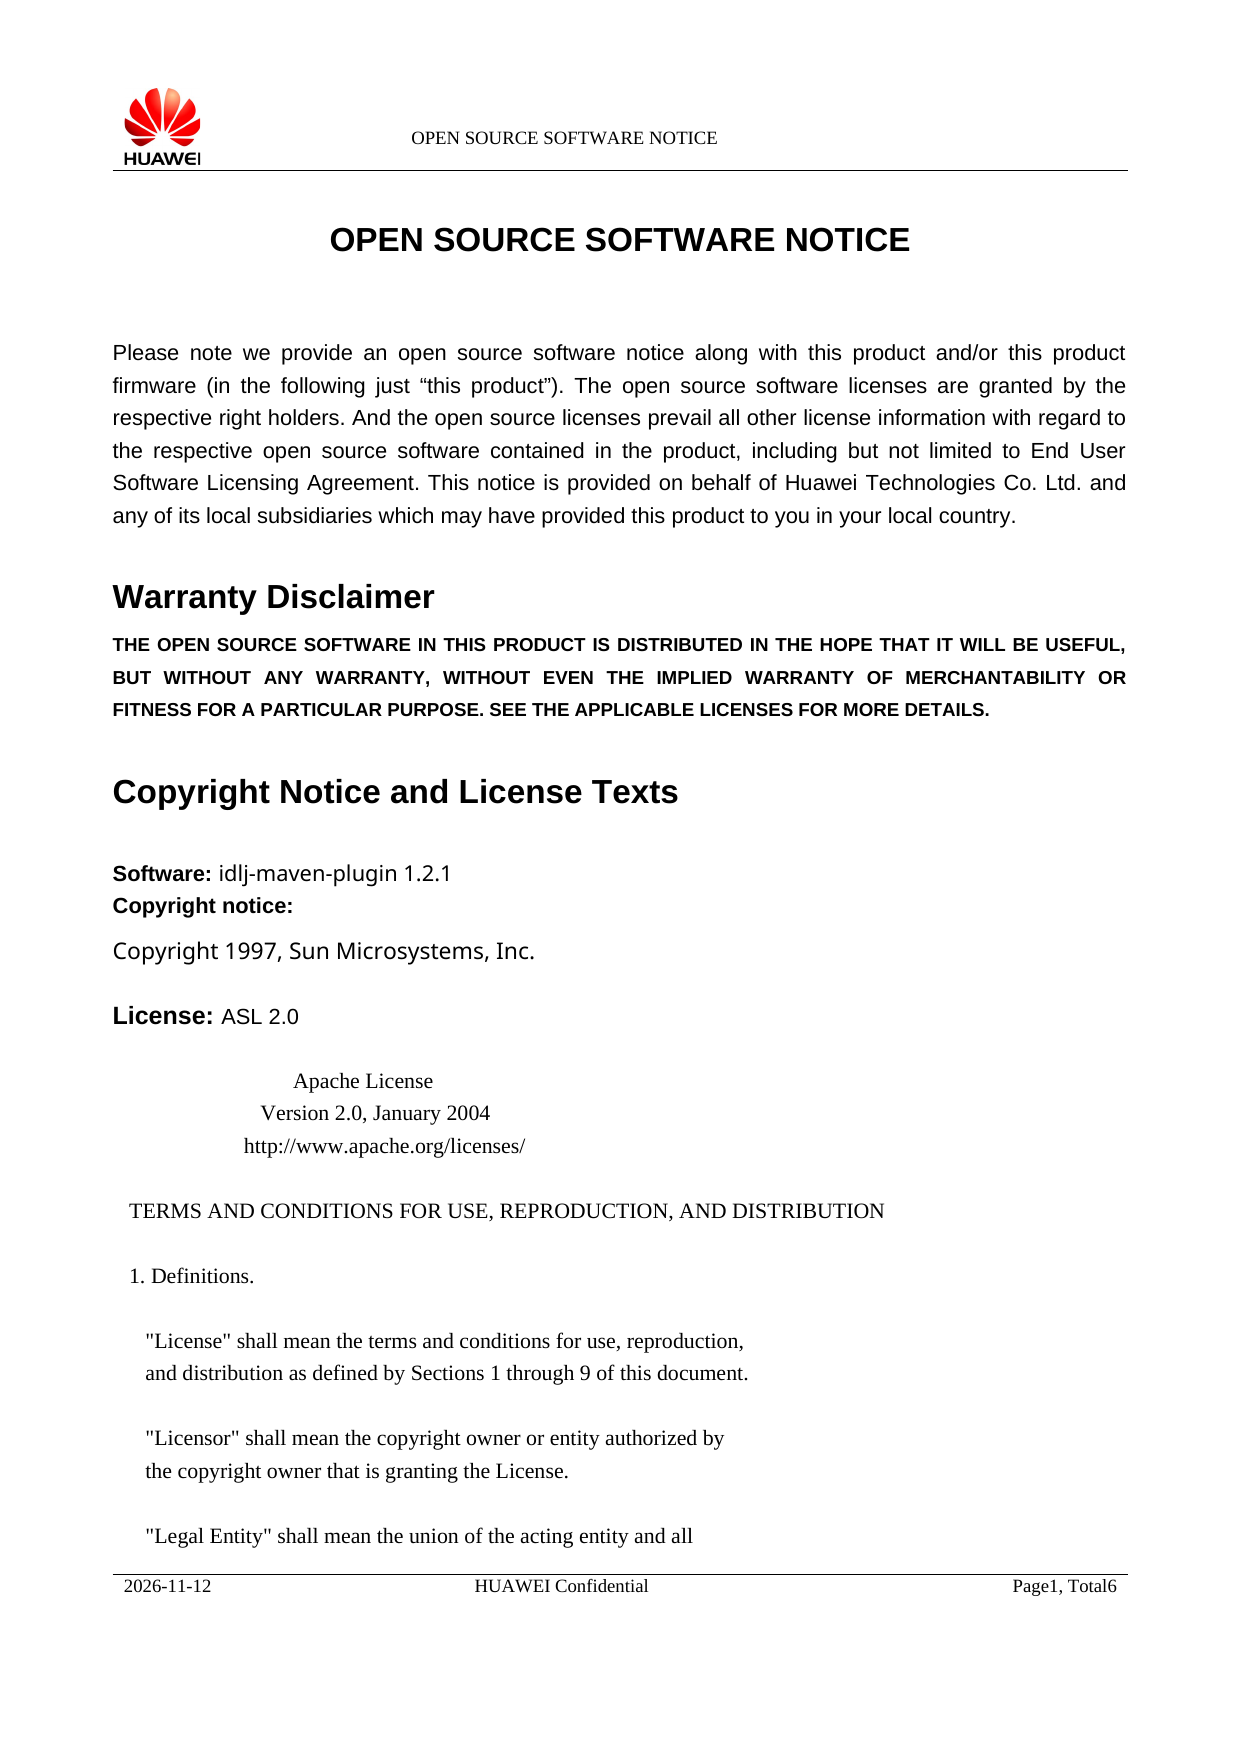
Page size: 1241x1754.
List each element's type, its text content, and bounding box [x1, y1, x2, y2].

text Copyright notice: [112, 889, 1128, 921]
text The open source software in this product is distributed in the hope that it will be useful, but WITHOUT ANY WARRANTY, without even the implied warranty of MERCHANTABILITY or FITNESS FOR A PARTICULAR PURPOSE. See the applicable licenses for more details. [112, 629, 1128, 726]
text License: ASL 2.0 [112, 999, 1128, 1031]
text OPEN SOURCE SOFTWARE NOTICE [112, 206, 1128, 271]
title Software: idlj-maven-plugin 1.2.1 [112, 856, 1128, 889]
picture [124, 88, 201, 165]
text Copyright 1997, Sun Microsystems, Inc. [112, 934, 1128, 999]
text Please note we provide an open source software notice along with this product and/or this product firmware (in the following just “this product”). The open source software licenses are granted by the respective right holders. And the open source licenses prevail all other license information with regard to the respective open source software contained in the product, including but not limited to End User Software Licensing Agreement. This notice is provided on behalf of Huawei Technologies Co. Ltd. and any of its local subsidiaries which may have provided this product to you in your local country. [112, 336, 1128, 531]
text Copyright Notice and License Texts [112, 759, 1128, 824]
text Warranty Disclaimer [112, 564, 1128, 629]
